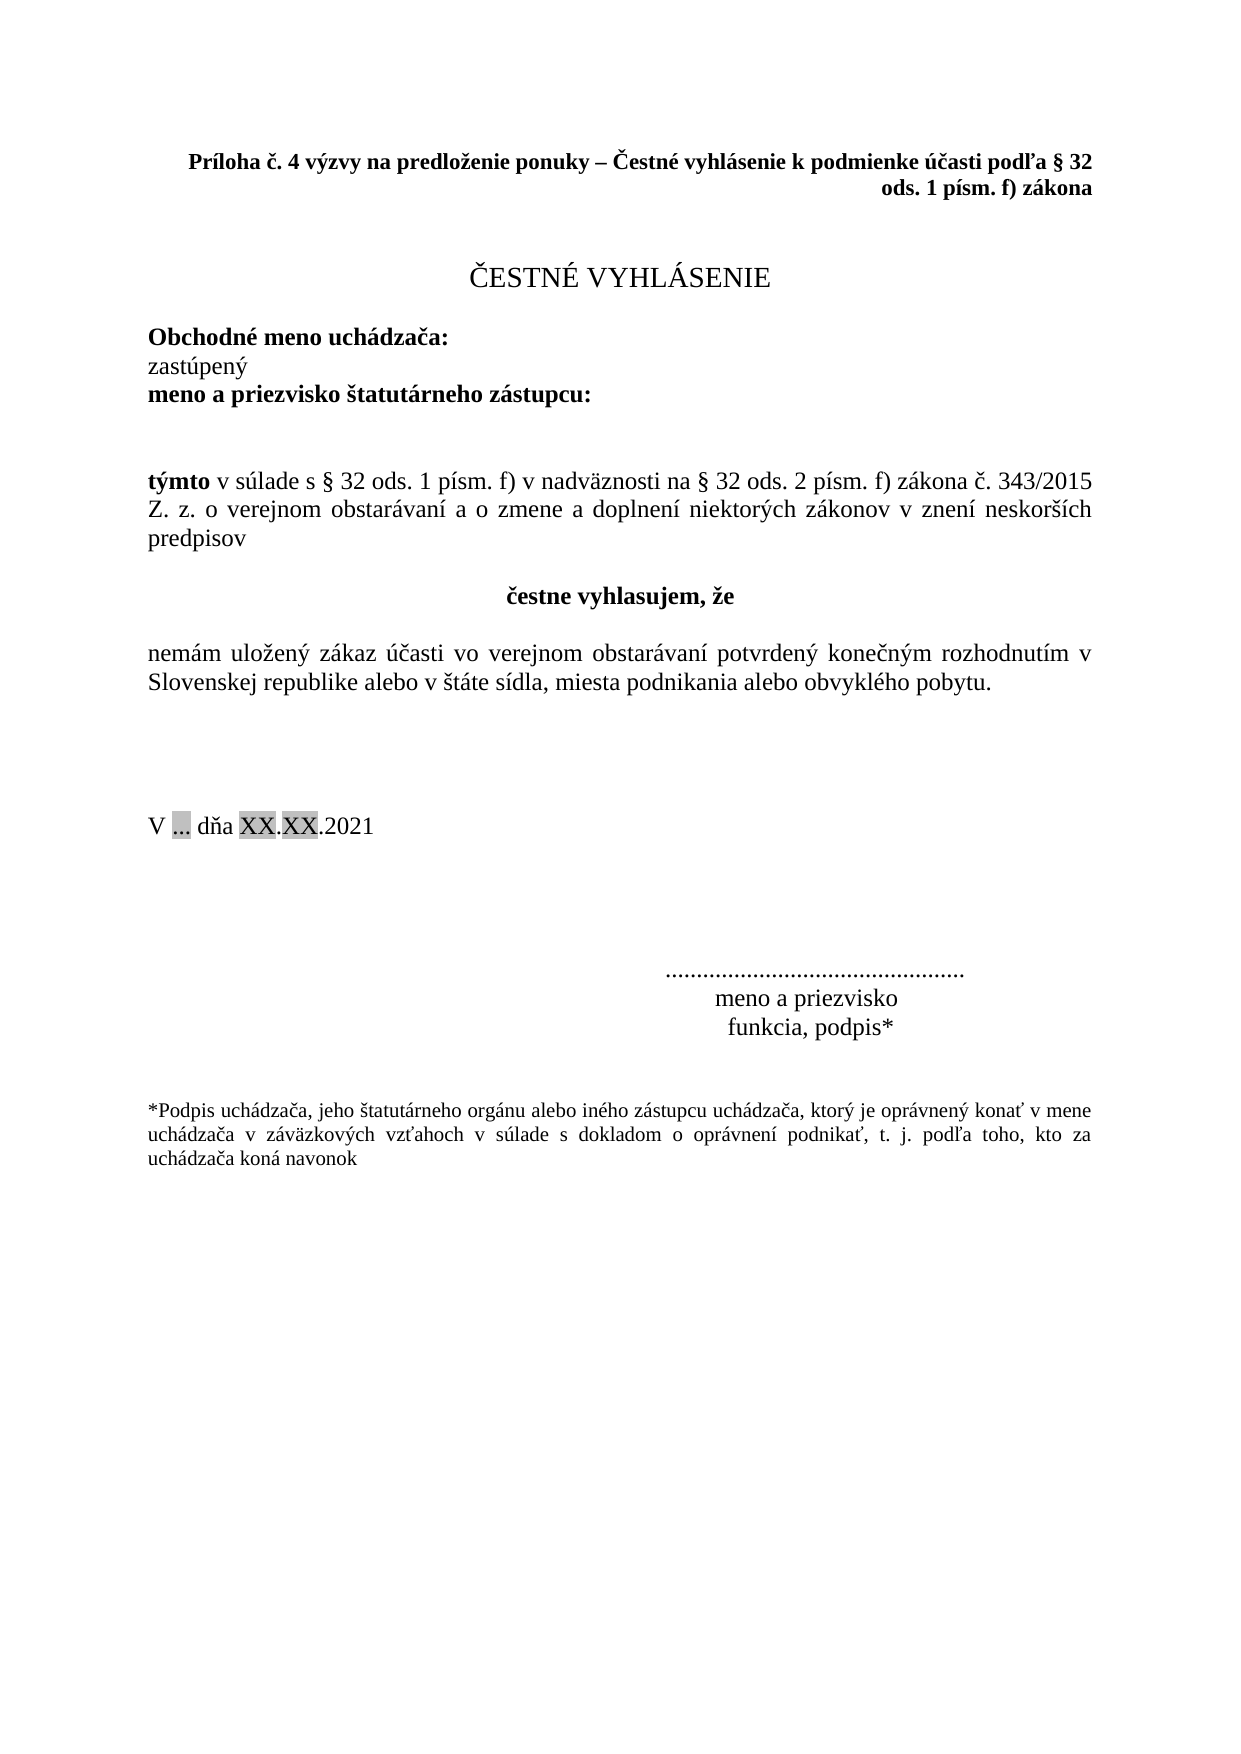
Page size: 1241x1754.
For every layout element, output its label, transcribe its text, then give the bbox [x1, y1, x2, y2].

text funkcia, podpis* [591, 1012, 1092, 1041]
text čestne vyhlasujem, že [148, 581, 1092, 609]
text ČESTNÉ VYHLÁSENIE [148, 260, 1092, 293]
text meno a priezvisko štatutárneho zástupcu: [148, 379, 1092, 408]
text V ... dňa XX.XX.2021 [318, 811, 1092, 839]
text *Podpis uchádzača, jeho štatutárneho orgánu alebo iného zástupcu uchádzača, ktorý je oprávnený konať v mene uchádzača v záväzkových vzťahoch v súlade s dokladom o oprávnení podnikať, t. j. podľa toho, kto za uchádzača koná navonok [148, 1098, 1092, 1170]
text zastúpený [148, 351, 1092, 379]
text V ... dňa XX.XX.2021 [191, 811, 239, 839]
text ................................................ [591, 954, 1092, 983]
text Príloha č. 4 výzvy na predloženie ponuky – Čestné vyhlásenie k podmienke účasti podľa § 32 ods. 1 písm. f) zákona [148, 148, 1092, 200]
text nemám uložený zákaz účasti vo verejnom obstarávaní potvrdený konečným rozhodnutím v Slovenskej republike alebo v štáte sídla, miesta podnikania alebo obvyklého pobytu. [148, 638, 1092, 696]
text Obchodné meno uchádzača: [148, 322, 1092, 351]
text týmto v súlade s § 32 ods. 1 písm. f) v nadväznosti na § 32 ods. 2 písm. f) zákona č. 343/2015 Z. z. o verejnom obstarávaní a o zmene a doplnení niektorých zákonov v znení neskorších predpisov [148, 466, 1092, 552]
text meno a priezvisko [591, 983, 1092, 1012]
